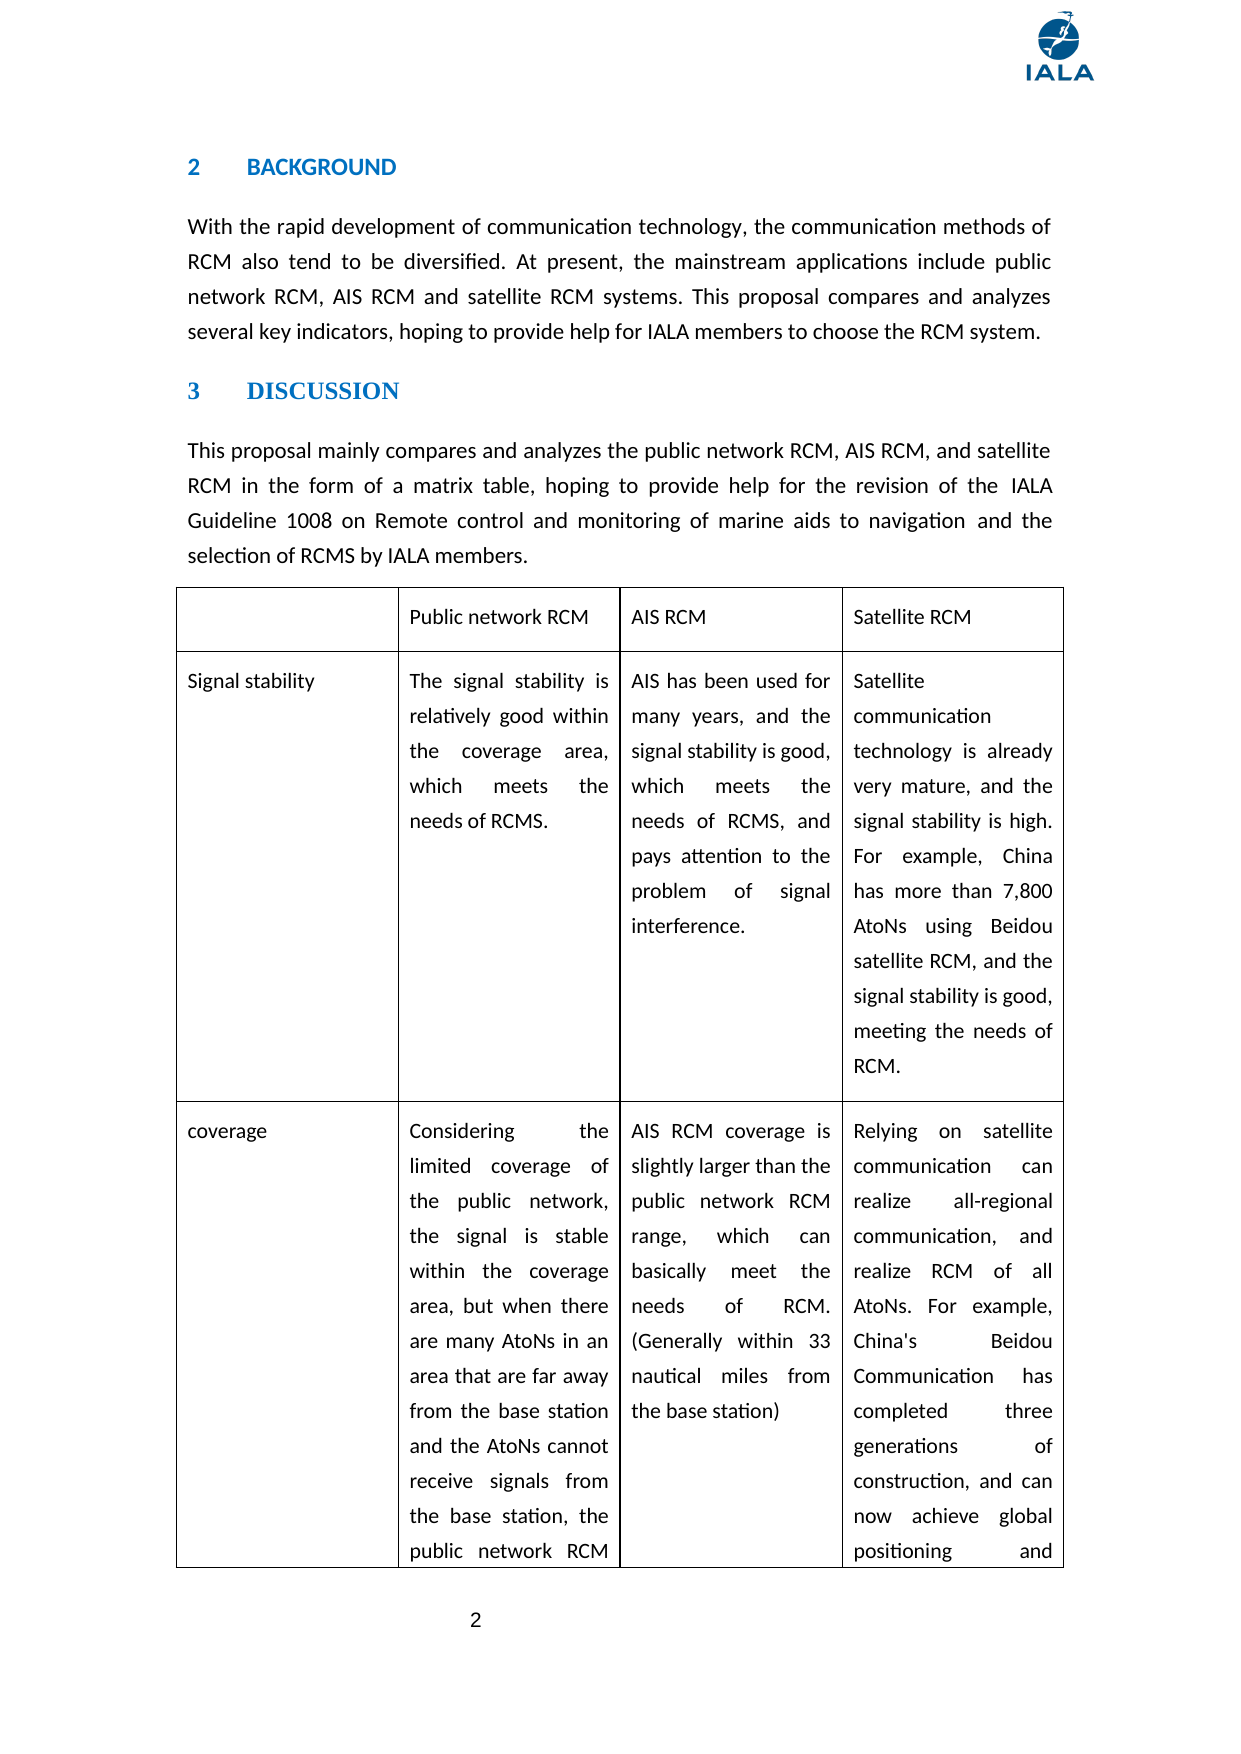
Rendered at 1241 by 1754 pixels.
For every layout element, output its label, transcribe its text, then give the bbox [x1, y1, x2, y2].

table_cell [843, 1102, 1063, 1567]
table_header Satellite RCM [843, 588, 1063, 651]
subtitle Discussion [187, 374, 1053, 407]
picture [1011, 3, 1106, 96]
subtitle Background [187, 150, 1053, 182]
table_header AIS RCM [621, 588, 842, 651]
text With the rapid development of communication technology, the communication methods of RCM also tend to be diversified. At present, the mainstream applications include public network RCM, AIS RCM and satellite RCM systems. This proposal compares and analyzes several key indicators, hoping to provide help for IALA members to choose the RCM system. [187, 210, 1053, 347]
table_cell Signal stability [177, 652, 398, 1101]
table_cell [621, 1102, 842, 1567]
table_cell AIS has been used for many years, and the signal stability is good, which meets the needs of RCMS, and pays attention to the problem of signal interference. [621, 652, 842, 1101]
table_cell coverage [177, 1102, 398, 1567]
table_cell The signal stability is relatively good within the coverage area, which meets the needs of RCMS. [399, 652, 619, 1101]
table_header [177, 588, 398, 651]
table_header Public network RCM [399, 588, 619, 651]
table_cell Satellite communication technology is already very mature, and the signal stability is high. For example, China has more than 7,800 AtoNs using Beidou satellite RCM, and the signal stability is good, meeting the needs of RCM. [843, 652, 1063, 1101]
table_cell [399, 1102, 619, 1567]
text This proposal mainly compares and analyzes the public network RCM, AIS RCM, and satellite RCM in the form of a matrix table, hoping to provide help for the revision of the IALA Guideline 1008 on Remote control and monitoring of marine aids to navigation and the selection of RCMS by IALA members. [187, 434, 1053, 572]
